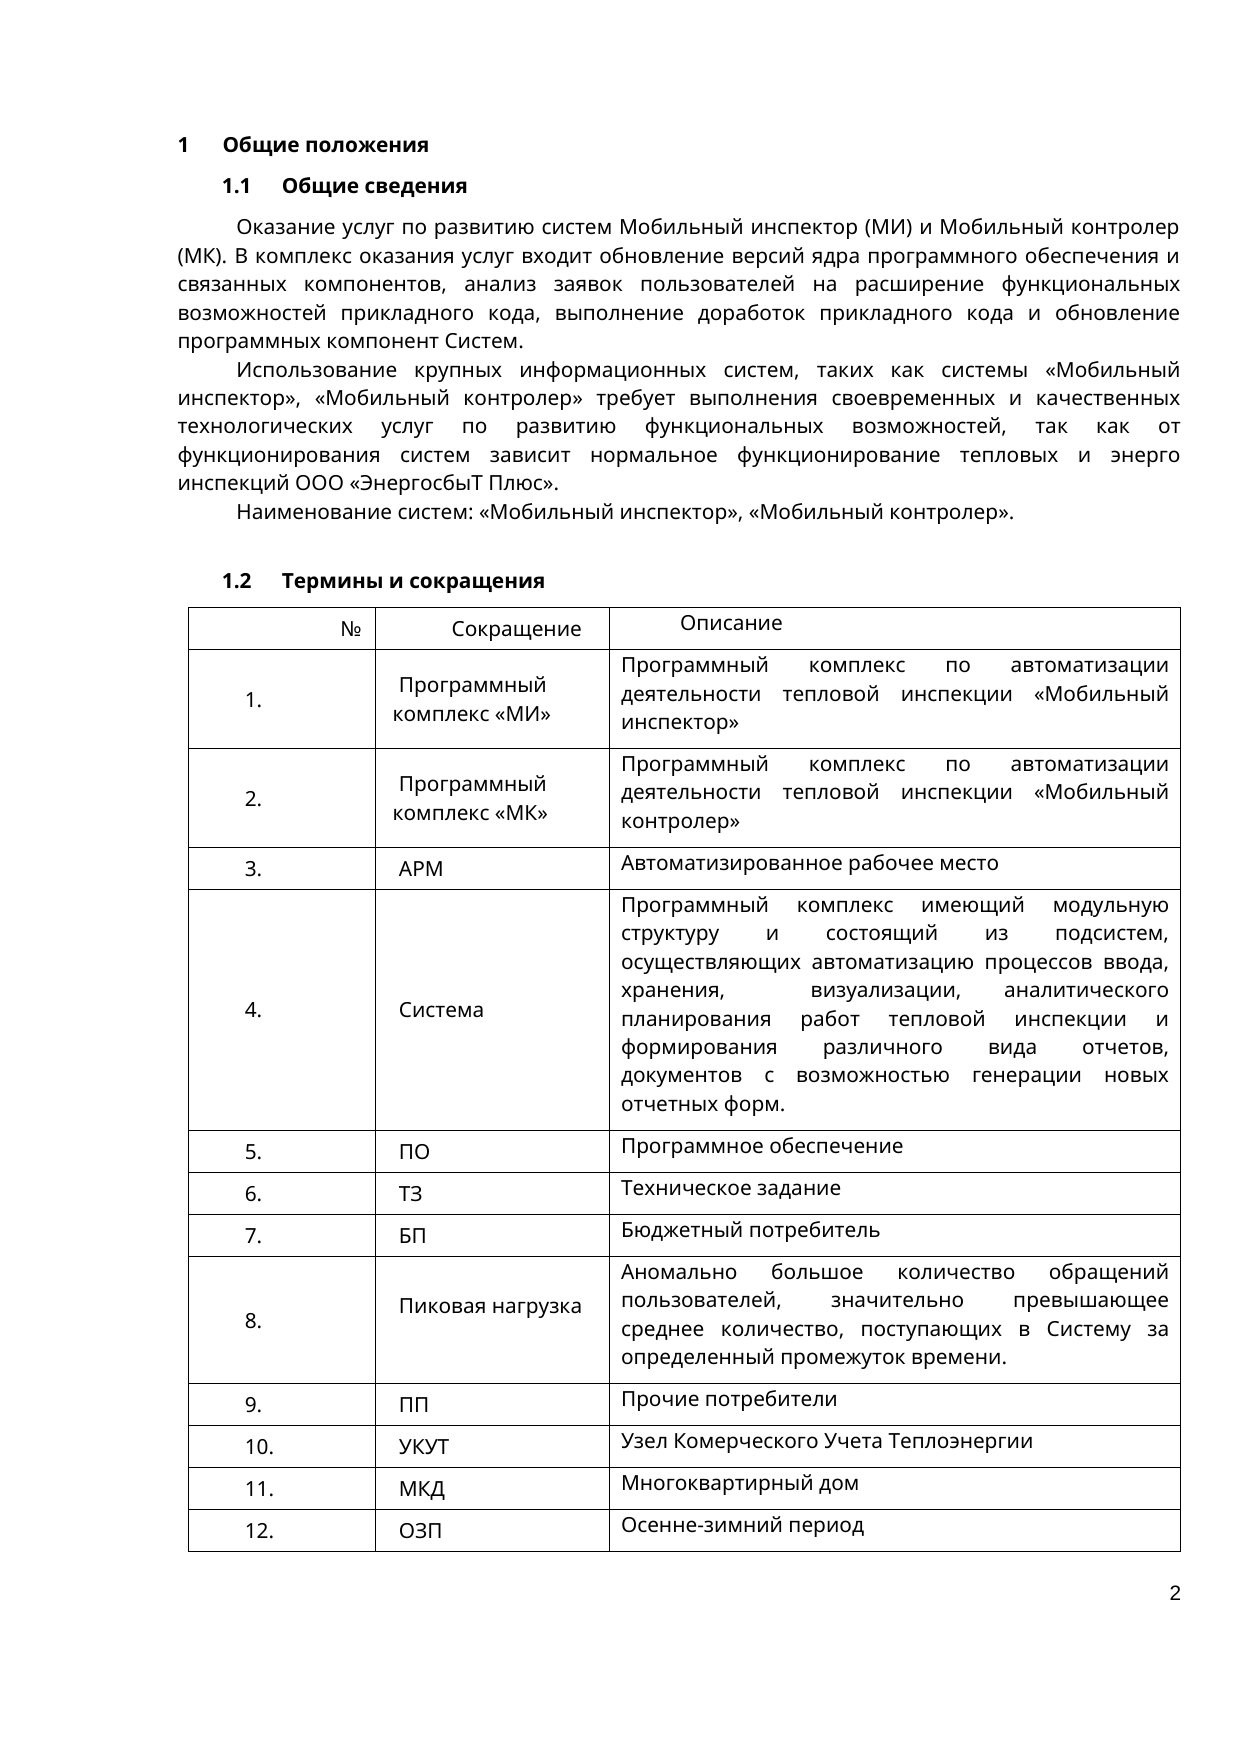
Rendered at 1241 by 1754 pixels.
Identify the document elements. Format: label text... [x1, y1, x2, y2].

table_cell МКД [376, 1468, 609, 1509]
table_cell [189, 650, 375, 748]
table_cell УКУТ [376, 1426, 609, 1467]
table_cell [189, 749, 375, 847]
table_cell Система [376, 890, 609, 1130]
table_cell Многоквартирный дом [610, 1468, 1180, 1509]
table_cell Прочие потребители [610, 1384, 1180, 1425]
table_cell Программный комплекс имеющий модульную структуру и состоящий из подсистем, осуществляющих автоматизацию процессов ввода, хранения, визуализации, аналитического планирования работ тепловой инспекции и формирования различного вида отчетов, документов с возможностью генерации новых отчетных форм. [610, 890, 1180, 1130]
table_cell [189, 890, 375, 1130]
table_cell [189, 1468, 375, 1509]
table_cell [189, 1131, 375, 1172]
table_cell Автоматизированное рабочее место [610, 848, 1180, 889]
table_cell Узел Комерческого Учета Теплоэнергии [610, 1426, 1180, 1467]
table_cell [189, 1384, 375, 1425]
table_cell Программный комплекс по автоматизации деятельности тепловой инспекции «Мобильный инспектор» [610, 650, 1180, 748]
table_cell [189, 1173, 375, 1214]
table_cell [189, 1426, 375, 1467]
table_cell [189, 1510, 375, 1551]
list Общие сведения [222, 172, 1181, 200]
table_cell Техническое задание [610, 1173, 1180, 1214]
table_cell Бюджетный потребитель [610, 1215, 1180, 1256]
table_cell Программный комплекс «МК» [376, 749, 609, 847]
table_cell ПО [376, 1131, 609, 1172]
text Оказание услуг по развитию систем Мобильный инспектор (МИ) и Мобильный контролер (МК). В комплекс оказания услуг входит обновление версий ядра программного обеспечения и связанных компонентов, анализ заявок пользователей на расширение функциональных возможностей прикладного кода, выполнение доработок прикладного кода и обновление программных компонент Систем. [177, 212, 1181, 355]
table_cell ОЗП [376, 1510, 609, 1551]
table_cell БП [376, 1215, 609, 1256]
table_cell Программный комплекс «МИ» [376, 650, 609, 748]
table_header № [189, 608, 375, 649]
table_cell [189, 848, 375, 889]
text Использование крупных информационных систем, таких как системы «Мобильный инспектор», «Мобильный контролер» требует выполнения своевременных и качественных технологических услуг по развитию функциональных возможностей, так как от функционирования систем зависит нормальное функционирование тепловых и энерго инспекций ООО «ЭнергосбыТ Плюс». [177, 355, 1181, 497]
table_cell ТЗ [376, 1173, 609, 1214]
table_header Описание [610, 608, 1180, 649]
table_cell ПП [376, 1384, 609, 1425]
table_cell Пиковая нагрузка [376, 1257, 609, 1383]
table_cell АРМ [376, 848, 609, 889]
table_cell [189, 1257, 375, 1383]
table_cell Аномально большое количество обращений пользователей, значительно превышающее среднее количество, поступающих в Систему за определенный промежуток времени. [610, 1257, 1180, 1383]
table_header Сокращение [376, 608, 609, 649]
text Наименование систем: «Мобильный инспектор», «Мобильный контролер». [177, 497, 1181, 525]
table_cell [189, 1215, 375, 1256]
list Общие положения [177, 131, 1152, 159]
table_cell Программный комплекс по автоматизации деятельности тепловой инспекции «Мобильный контролер» [610, 749, 1180, 847]
list Термины и сокращения [222, 566, 1181, 595]
table_cell Осенне-зимний период [610, 1510, 1180, 1551]
table_cell Программное обеспечение [610, 1131, 1180, 1172]
